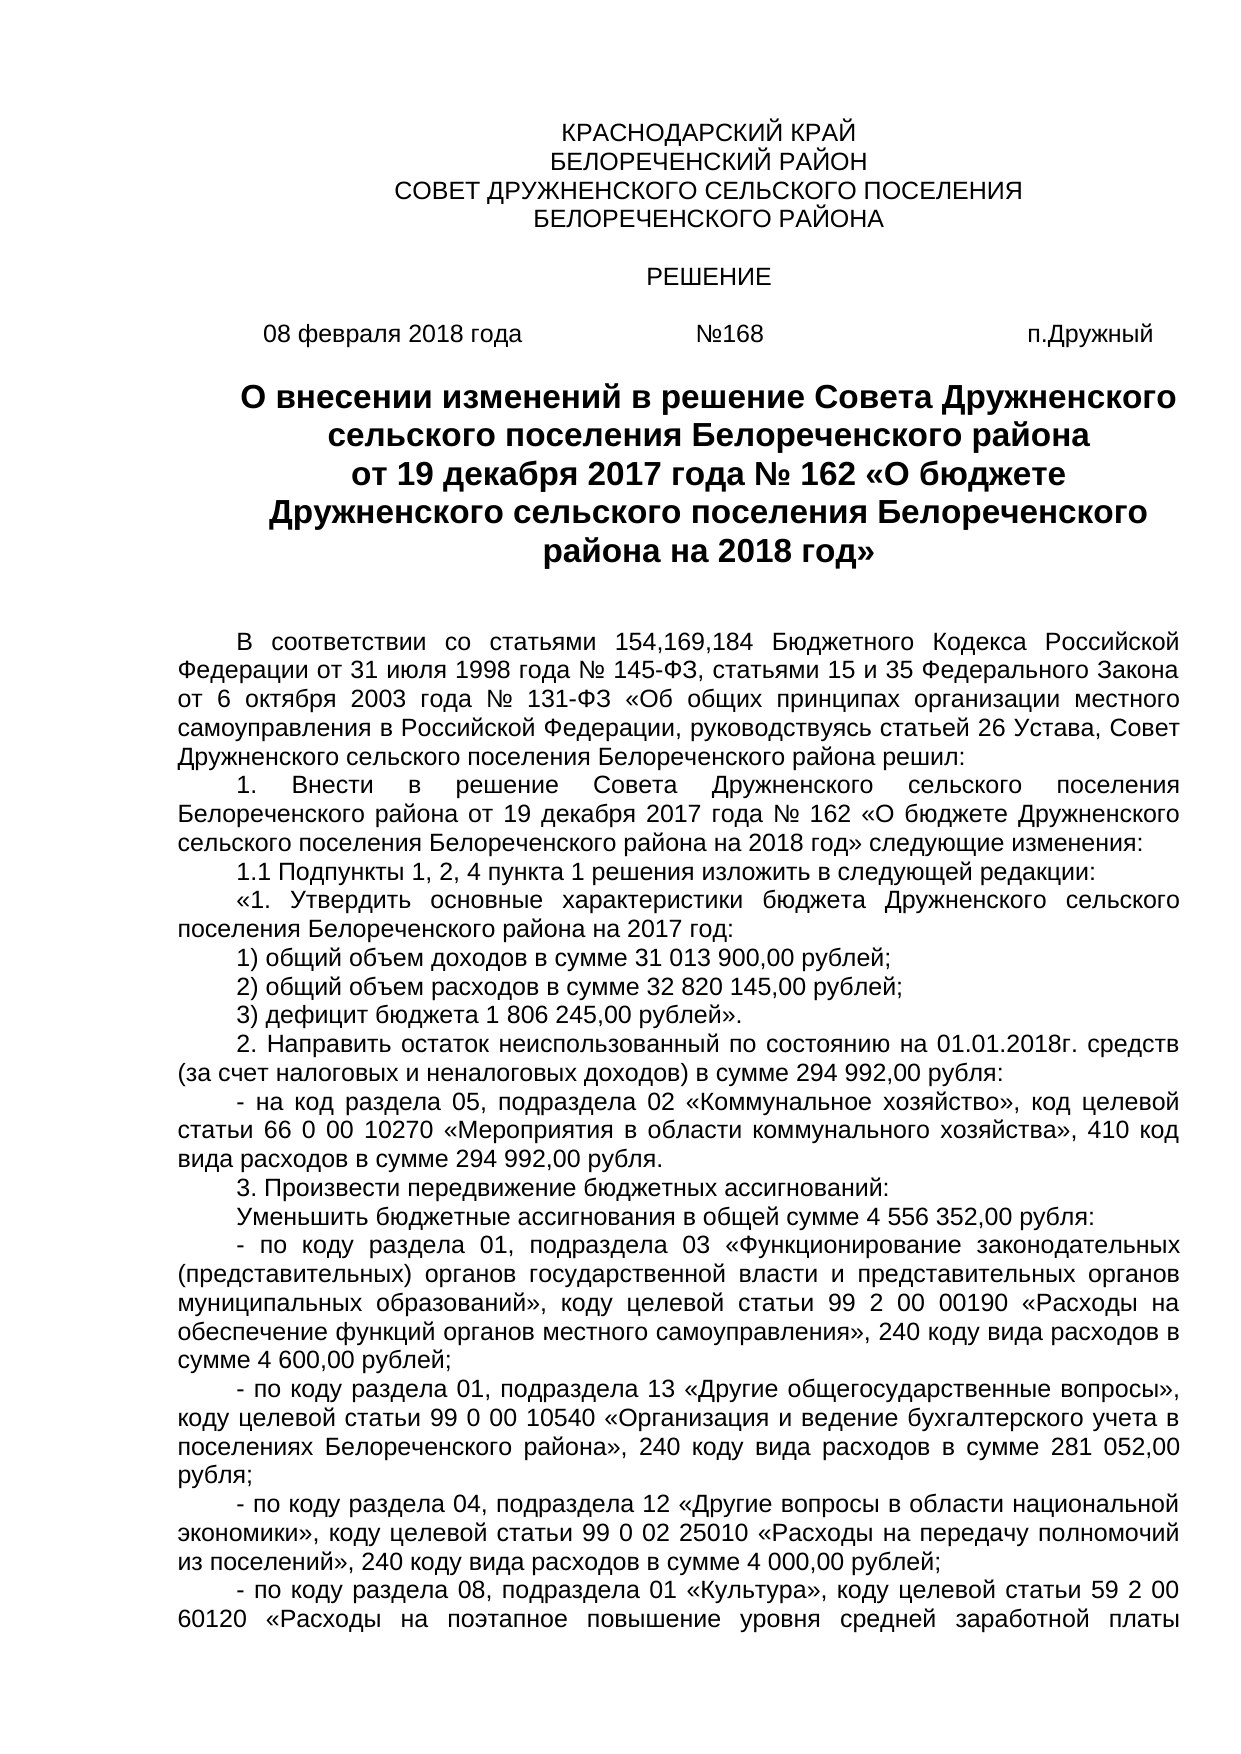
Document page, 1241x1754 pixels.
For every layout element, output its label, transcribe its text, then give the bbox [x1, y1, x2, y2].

text 1) общий объем доходов в сумме 31 013 900,00 рублей; [177, 943, 1181, 972]
text - по коду раздела 04, подраздела 12 «Другие вопросы в области национальной экономики», коду целевой статьи 99 0 02 25010 «Расходы на передачу полномочий из поселений», 240 коду вида расходов в сумме 4 000,00 рублей; [177, 1489, 1181, 1575]
text 1.1 Подпункты 1, 2, 4 пункта 1 решения изложить в следующей редакции: [177, 857, 1181, 885]
text - по коду раздела 01, подраздела 03 «Функционирование законодательных (представительных) органов государственной власти и представительных органов муниципальных образований», коду целевой статьи 99 2 00 00190 «Расходы на обеспечение функций органов местного самоуправления», 240 коду вида расходов в сумме 4 600,00 рублей; [177, 1230, 1181, 1374]
text РЕШЕНИЕ [177, 262, 1181, 291]
text 08 февраля 2018 года №168 п.Дружный [177, 319, 1181, 348]
text 3) дефицит бюджета 1 806 245,00 рублей». [177, 1000, 1181, 1029]
text СОВЕТ ДРУЖНЕНСКОГО СЕЛЬСКОГО ПОСЕЛЕНИЯ [177, 176, 1181, 204]
text БЕЛОРЕЧЕНСКИЙ РАЙОН [177, 147, 1181, 176]
text сельского поселения Белореченского района [177, 415, 1181, 454]
text Уменьшить бюджетные ассигнования в общей сумме 4 556 352,00 рубля: [177, 1202, 1181, 1230]
text В соответствии со статьями 154,169,184 Бюджетного Кодекса Российской Федерации от 31 июля 1998 года № 145-ФЗ, статьями 15 и 35 Федерального Закона от 6 октября 2003 года № 131-ФЗ «Об общих принципах организации местного самоуправления в Российской Федерации, руководствуясь статьей 26 Устава, Совет Дружненского сельского поселения Белореченского района решил: [177, 627, 1181, 770]
text района на 2018 год» [177, 531, 1181, 569]
text - на код раздела 05, подраздела 02 «Коммунальное хозяйство», код целевой статьи 66 0 00 10270 «Мероприятия в области коммунального хозяйства», 410 код вида расходов в сумме 294 992,00 рубля. [177, 1087, 1181, 1173]
text Дружненского сельского поселения Белореченского [177, 492, 1181, 531]
text «1. Утвердить основные характеристики бюджета Дружненского сельского поселения Белореченского района на 2017 год: [177, 885, 1181, 943]
text от 19 декабря 2017 года № 162 «О бюджете [177, 454, 1181, 492]
text 1. Внести в решение Совета Дружненского сельского поселения Белореченского района от 19 декабря 2017 года № 162 «О бюджете Дружненского сельского поселения Белореченского района на 2018 год» следующие изменения: [177, 770, 1181, 857]
text 2) общий объем расходов в сумме 32 820 145,00 рублей; [177, 972, 1181, 1000]
text 3. Произвести передвижение бюджетных ассигнований: [177, 1173, 1181, 1202]
text О внесении изменений в решение Совета Дружненского [177, 377, 1181, 415]
text КРАСНОДАРСКИЙ КРАЙ [177, 118, 1181, 147]
text 2. Направить остаток неиспользованный по состоянию на 01.01.2018г. средств (за счет налоговых и неналоговых доходов) в сумме 294 992,00 рубля: [177, 1029, 1181, 1087]
text БЕЛОРЕЧЕНСКОГО РАЙОНА [177, 204, 1181, 233]
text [177, 1575, 1181, 1633]
text - по коду раздела 01, подраздела 13 «Другие общегосударственные вопросы», коду целевой статьи 99 0 00 10540 «Организация и ведение бухгалтерского учета в поселениях Белореченского района», 240 коду вида расходов в сумме 281 052,00 рубля; [177, 1374, 1181, 1489]
